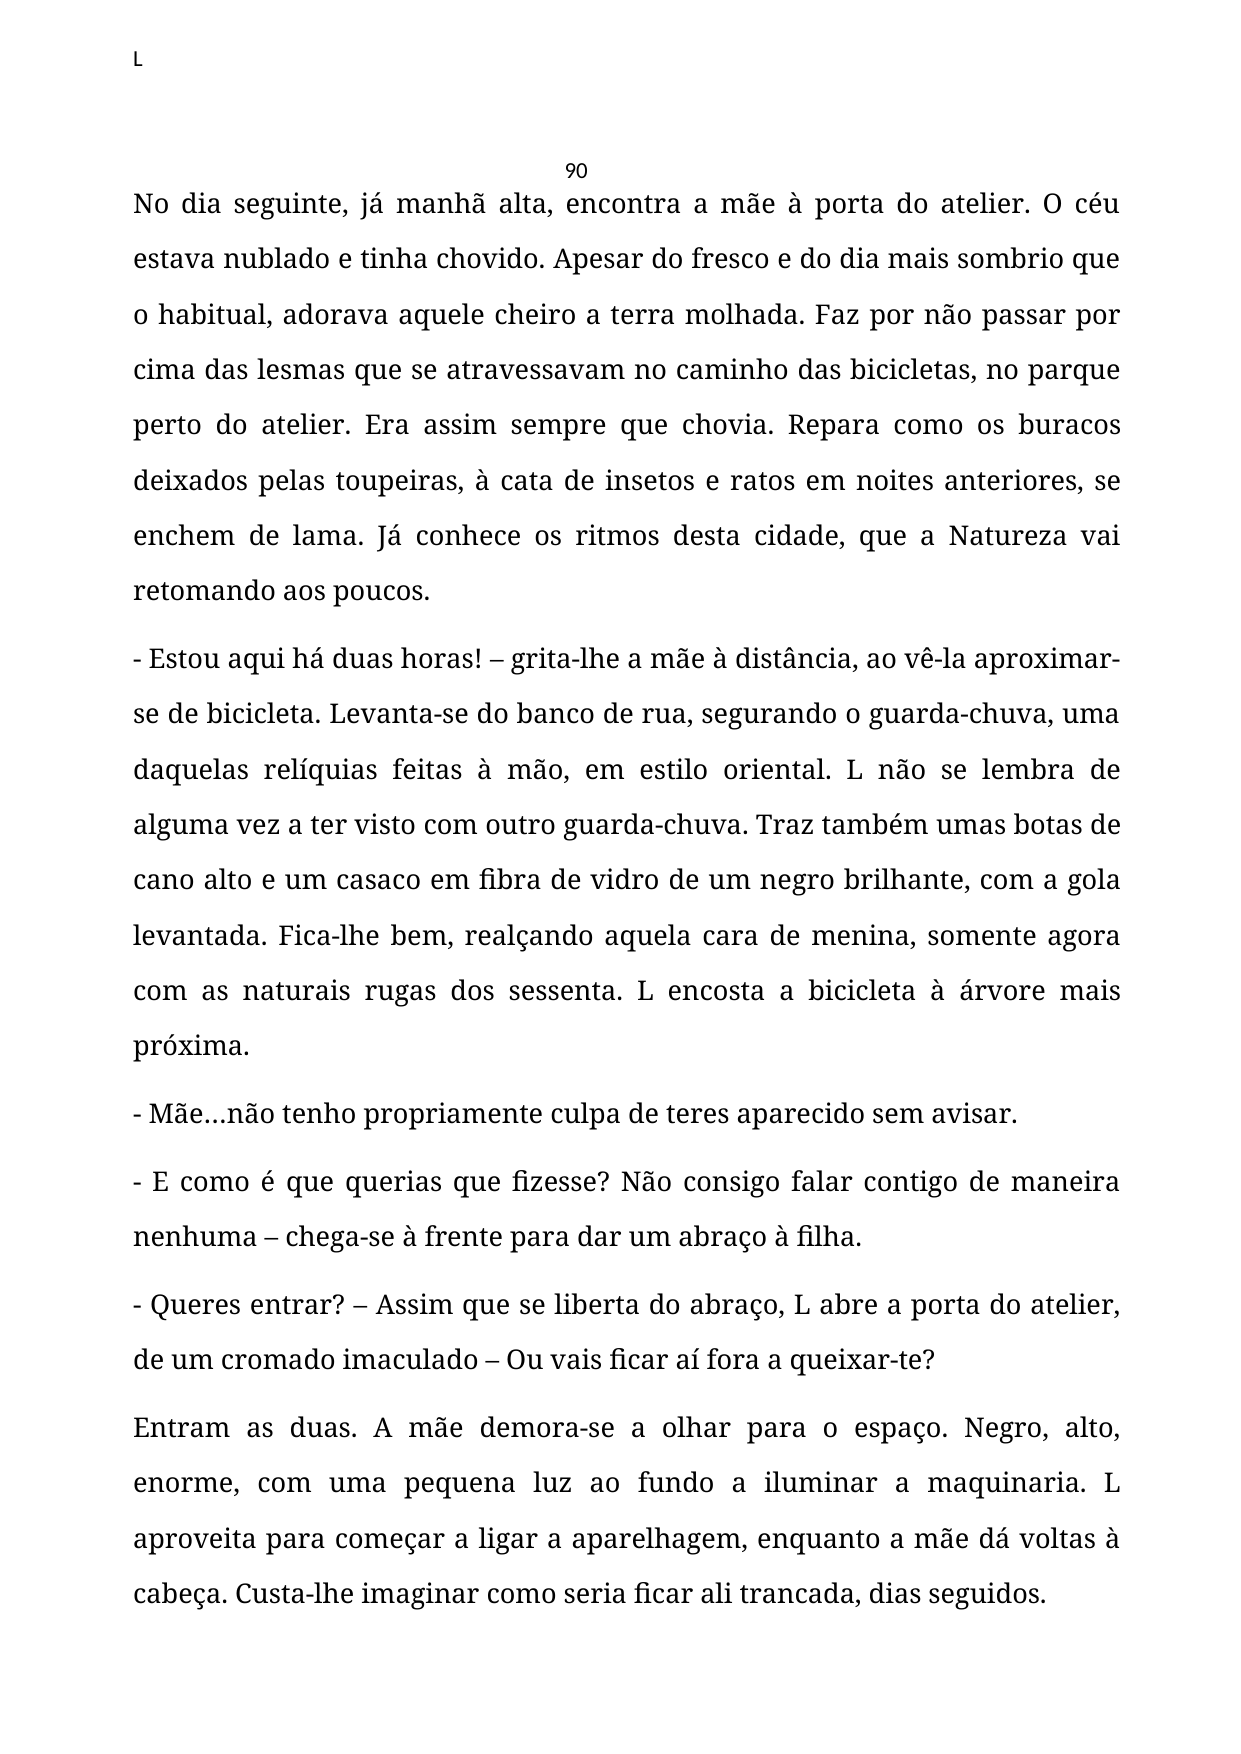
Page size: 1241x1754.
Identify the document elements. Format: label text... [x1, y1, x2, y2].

text Entram as duas. A mãe demora-se a olhar para o espaço. Negro, alto, enorme, com uma pequena luz ao fundo a iluminar a maquinaria. L aproveita para começar a ligar a aparelhagem, enquanto a mãe dá voltas à cabeça. Custa-lhe imaginar como seria ficar ali trancada, dias seguidos. [133, 1408, 1122, 1611]
text - Estou aqui há duas horas! – grita-lhe a mãe à distância, ao vê-la aproximar-se de bicicleta. Levanta-se do banco de rua, segurando o guarda-chuva, uma daquelas relíquias feitas à mão, em estilo oriental. L não se lembra de alguma vez a ter visto com outro guarda-chuva. Traz também umas botas de cano alto e um casaco em fibra de vidro de um negro brilhante, com a gola levantada. Fica-lhe bem, realçando aquela cara de menina, somente agora com as naturais rugas dos sessenta. L encosta a bicicleta à árvore mais próxima. [133, 639, 1122, 1063]
text - E como é que querias que fizesse? Não consigo falar contigo de maneira nenhuma – chega-se à frente para dar um abraço à filha. [133, 1162, 1122, 1254]
text No dia seguinte, já manhã alta, encontra a mãe à porta do atelier. O céu estava nublado e tinha chovido. Apesar do fresco e do dia mais sombrio que o habitual, adorava aquele cheiro a terra molhada. Faz por não passar por cima das lesmas que se atravessavam no caminho das bicicletas, no parque perto do atelier. Era assim sempre que chovia. Repara como os buracos deixados pelas toupeiras, à cata de insetos e ratos em noites anteriores, se enchem de lama. Já conhece os ritmos desta cidade, que a Natureza vai retomando aos poucos. [133, 184, 1122, 608]
text - Queres entrar? – Assim que se liberta do abraço, L abre a porta do atelier, de um cromado imaculado – Ou vais ficar aí fora a queixar-te? [133, 1285, 1122, 1378]
text - Mãe…não tenho propriamente culpa de teres aparecido sem avisar. [133, 1094, 1122, 1131]
